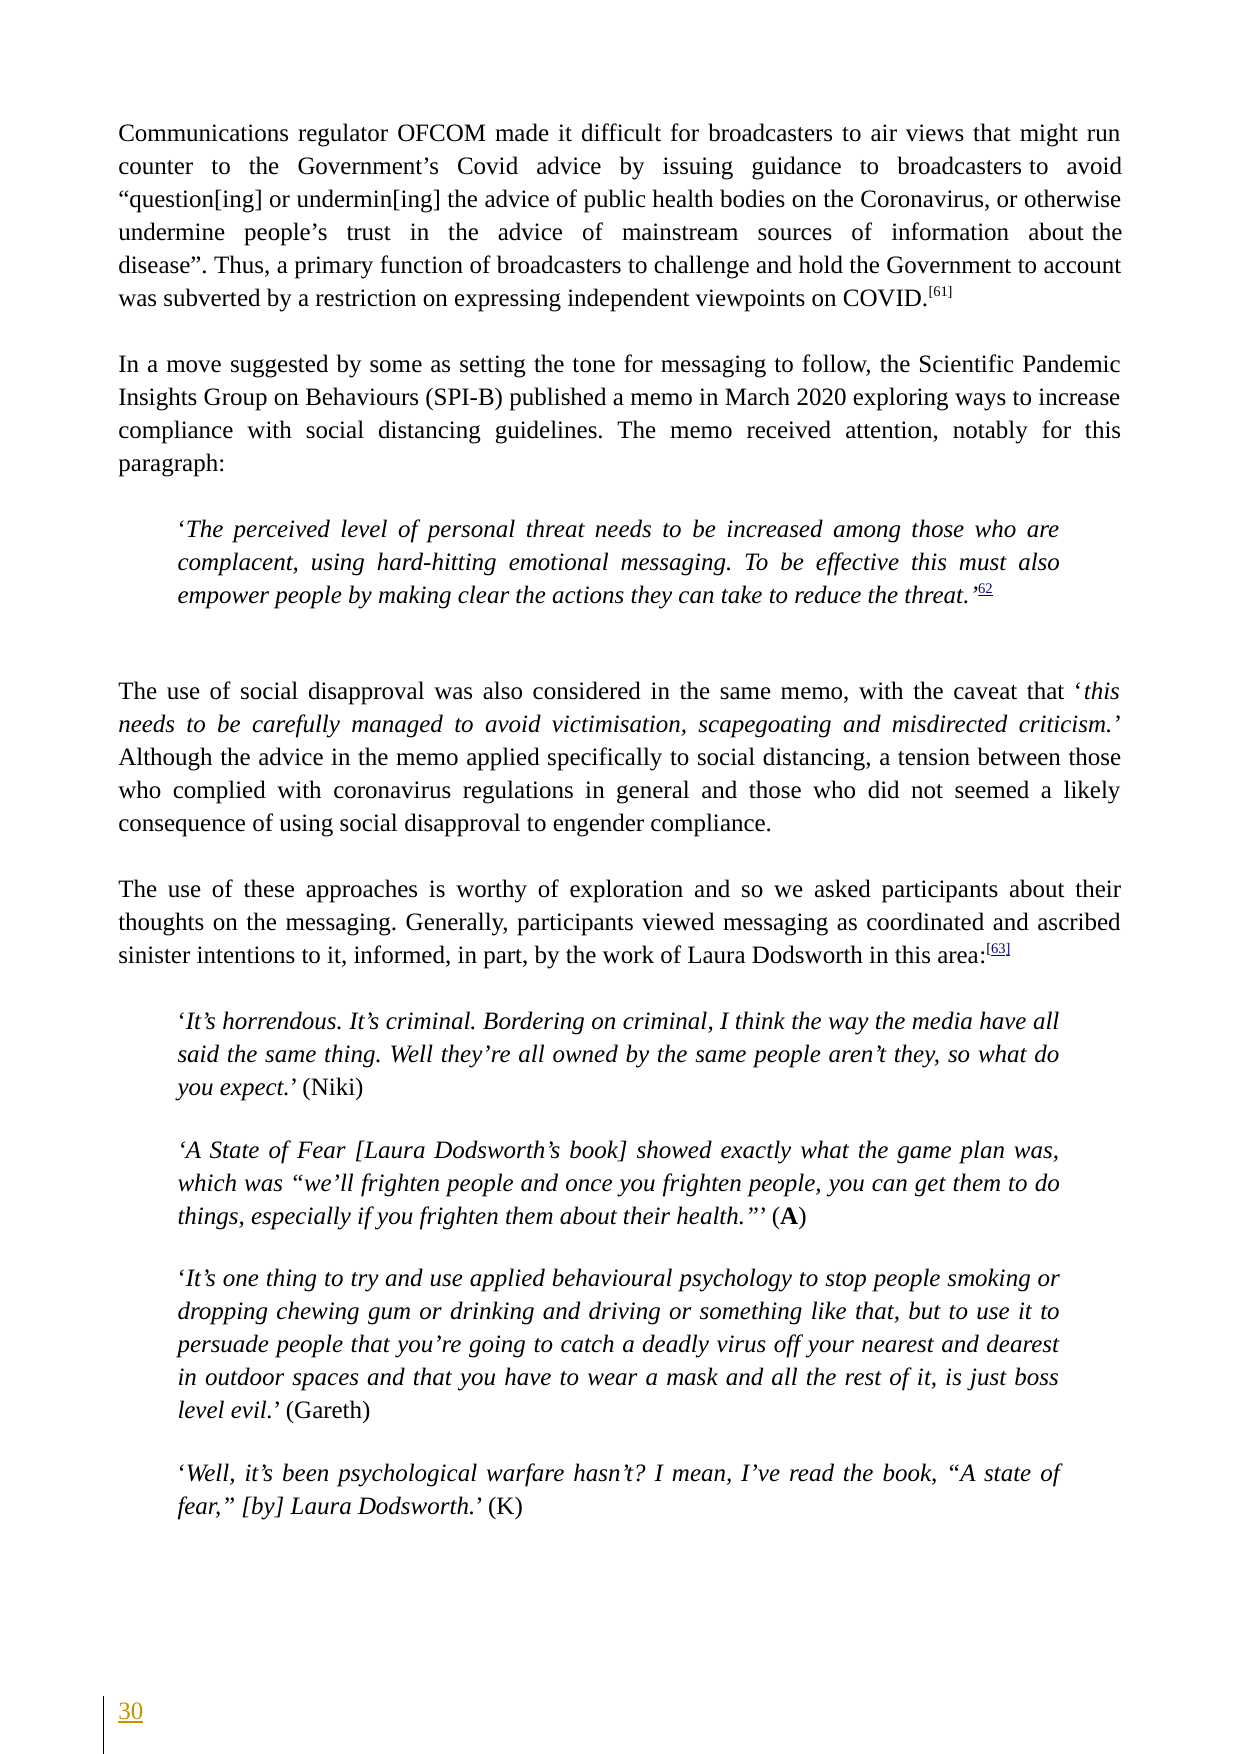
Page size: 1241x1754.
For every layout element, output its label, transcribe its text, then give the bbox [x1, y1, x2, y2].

text ‘It’s horrendous. It’s criminal. Bordering on criminal, I think the way the media have all said the same thing. Well they’re all owned by the same people aren’t they, so what do you expect.’ (Niki) [177, 1006, 1063, 1101]
text Communications regulator OFCOM made it difficult for broadcasters to air views that might run counter to the Government’s Covid advice by issuing guidance to broadcasters to avoid “question[ing] or undermin[ing] the advice of public health bodies on the Coronavirus, or otherwise undermine people’s trust in the advice of mainstream sources of information about the disease”. Thus, a primary function of broadcasters to challenge and hold the Government to account was subverted by a restriction on expressing independent viewpoints on COVID.[61] [118, 118, 1122, 312]
text ‘It’s one thing to try and use applied behavioural psychology to stop people smoking or dropping chewing gum or drinking and driving or something like that, but to use it to persuade people that you’re going to catch a deadly virus off your nearest and dearest in outdoor spaces and that you have to wear a mask and all the rest of it, is just boss level evil.’ (Gareth) [177, 1263, 1063, 1424]
text ‘The perceived level of personal threat needs to be increased among those who are complacent, using hard-hitting emotional messaging. To be effective this must also empower people by making clear the actions they can take to reduce the threat.’62 [177, 514, 1063, 609]
text The use of social disapproval was also considered in the same memo, with the caveat that ‘this needs to be carefully managed to avoid victimisation, scapegoating and misdirected criticism.’ Although the advice in the memo applied specifically to social distancing, a tension between those who complied with coronavirus regulations in general and those who did not seemed a likely consequence of using social disapproval to engender compliance. [118, 676, 1122, 837]
text The use of these approaches is worthy of exploration and so we asked participants about their thoughts on the messaging. Generally, participants viewed messaging as coordinated and ascribed sinister intentions to it, informed, in part, by the work of Laura Dodsworth in this area:[63] [118, 874, 1122, 969]
text ‘Well, it’s been psychological warfare hasn’t? I mean, I’ve read the book, “A state of fear,” [by] Laura Dodsworth.’ (K) [177, 1458, 1063, 1519]
text ‘A State of Fear [Laura Dodsworth’s book] showed exactly what the game plan was, which was “we’ll frighten people and once you frighten people, you can get them to do things, especially if you frighten them about their health.”’ (A) [177, 1135, 1063, 1229]
text In a move suggested by some as setting the tone for messaging to follow, the Scientific Pandemic Insights Group on Behaviours (SPI-B) published a memo in March 2020 exploring ways to increase compliance with social distancing guidelines. The memo received attention, notably for this paragraph: [118, 349, 1122, 477]
